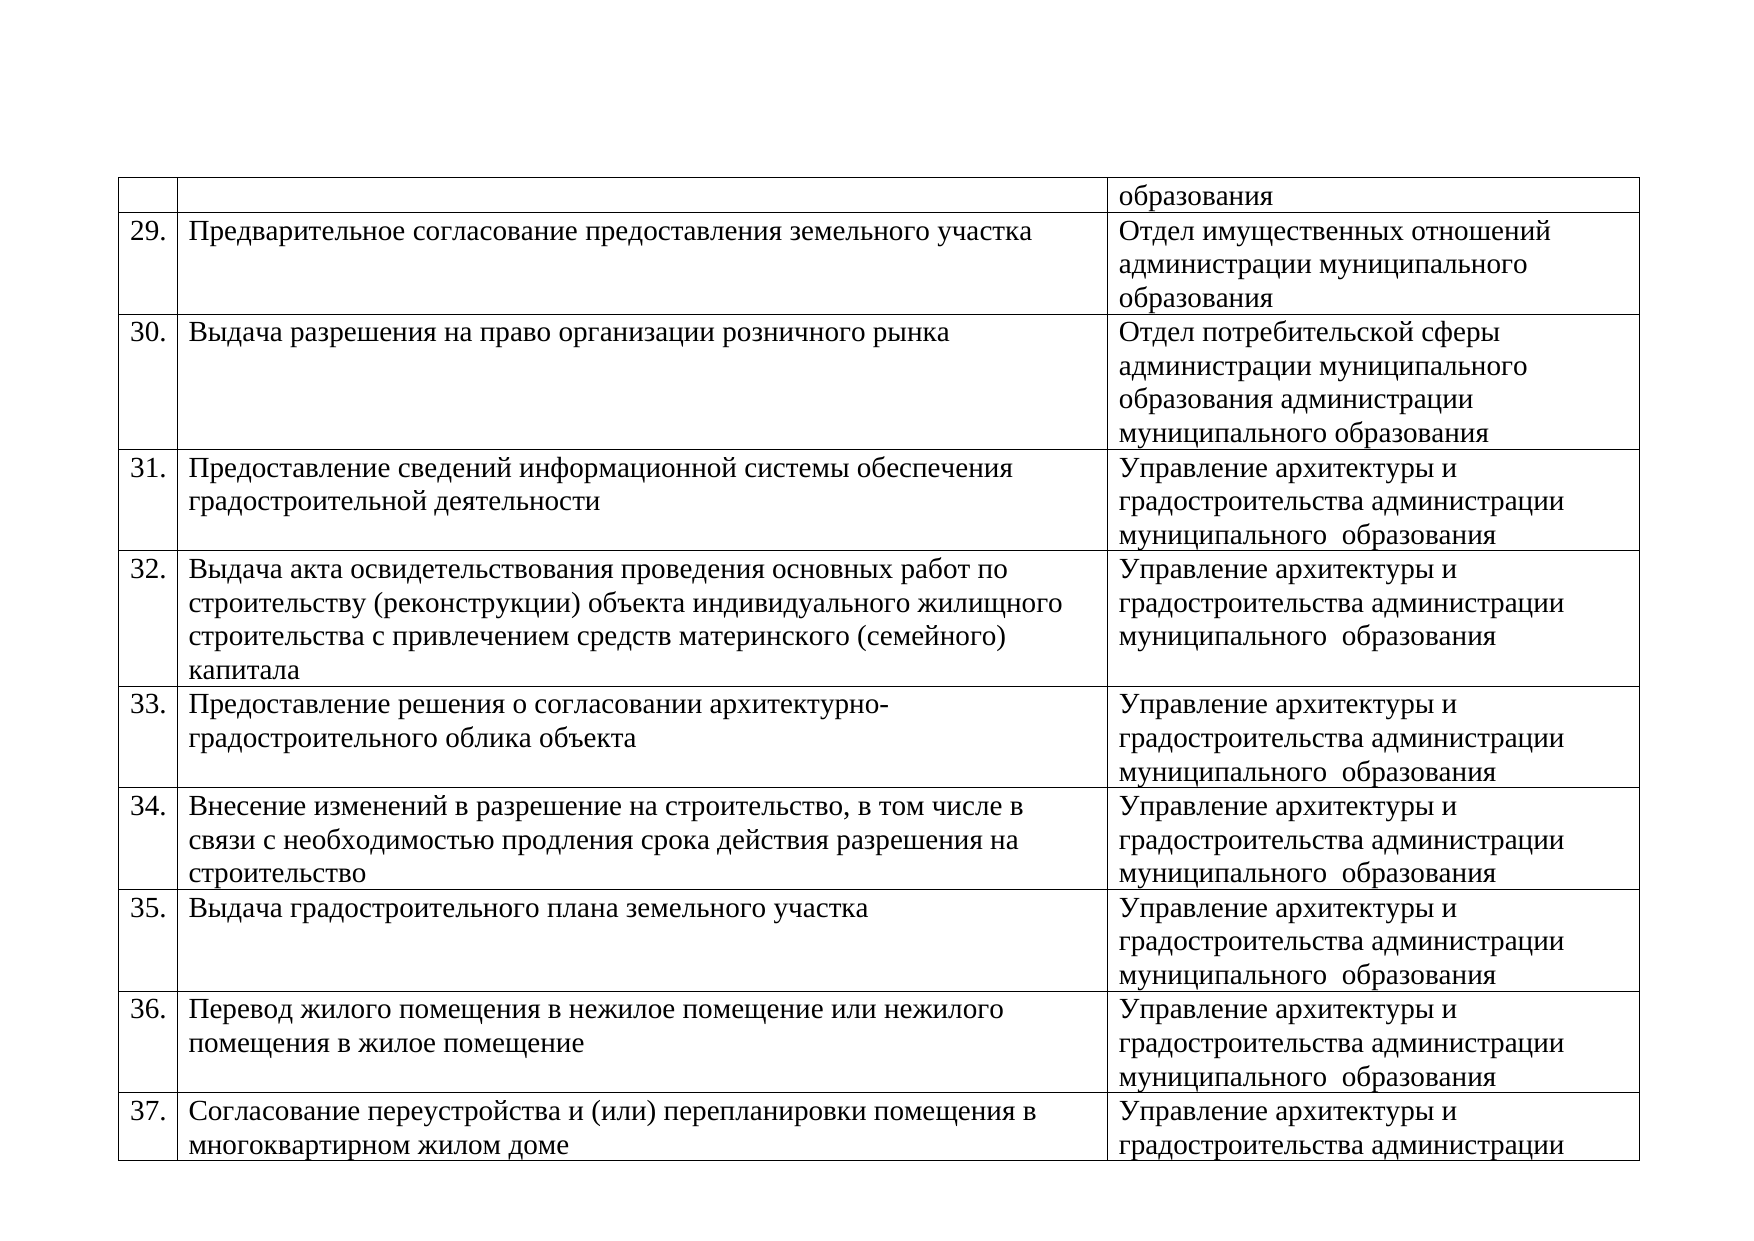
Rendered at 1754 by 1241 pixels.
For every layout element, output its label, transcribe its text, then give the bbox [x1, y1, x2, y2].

table_cell Предоставление сведений информационной системы обеспечения градостроительной деятельности [178, 450, 1107, 550]
table_cell Выдача разрешения на право организации розничного рынка [178, 315, 1107, 449]
table_cell [119, 551, 177, 686]
table_cell Перевод жилого помещения в нежилое помещение или нежилого помещения в жилое помещение [178, 992, 1107, 1092]
table_cell Управление архитектуры и градостроительства администрации муниципального образования [1108, 890, 1639, 991]
table_cell [119, 788, 177, 889]
table_cell Управление архитектуры и градостроительства администрации муниципального образования [1108, 687, 1639, 787]
table_cell [119, 213, 177, 313]
table_cell Выдача градостроительного плана земельного участка [178, 890, 1107, 991]
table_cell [1108, 1093, 1639, 1160]
table_cell [119, 687, 177, 787]
table_cell Управление архитектуры и градостроительства администрации муниципального образования [1108, 551, 1639, 686]
table_cell Управление архитектуры и градостроительства администрации муниципального образования [1108, 992, 1639, 1092]
table_cell [119, 315, 177, 449]
table_cell Отдел потребительской сферы администрации муниципального образования администрации муниципального образования [1108, 315, 1639, 449]
table_cell [119, 450, 177, 550]
table_cell Отдел имущественных отношений администрации муниципального образования [1108, 213, 1639, 313]
table_cell [119, 992, 177, 1092]
table_cell [119, 890, 177, 991]
table_cell Управление архитектуры и градостроительства администрации муниципального образования [1108, 788, 1639, 889]
table_cell Управление архитектуры и градостроительства администрации муниципального образования [1108, 450, 1639, 550]
table_cell Выдача акта освидетельствования проведения основных работ по строительству (реконструкции) объекта индивидуального жилищного строительства с привлечением средств материнского (семейного) капитала [178, 551, 1107, 686]
table_cell [119, 178, 177, 212]
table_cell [1108, 178, 1639, 212]
table_cell Предоставление решения о согласовании архитектурно- градостроительного облика объекта [178, 687, 1107, 787]
table_cell [119, 1093, 177, 1160]
table_cell Предварительное согласование предоставления земельного участка [178, 213, 1107, 313]
table_cell Внесение изменений в разрешение на строительство, в том числе в связи с необходимостью продления срока действия разрешения на строительство [178, 788, 1107, 889]
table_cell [178, 178, 1107, 212]
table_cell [178, 1093, 1107, 1160]
